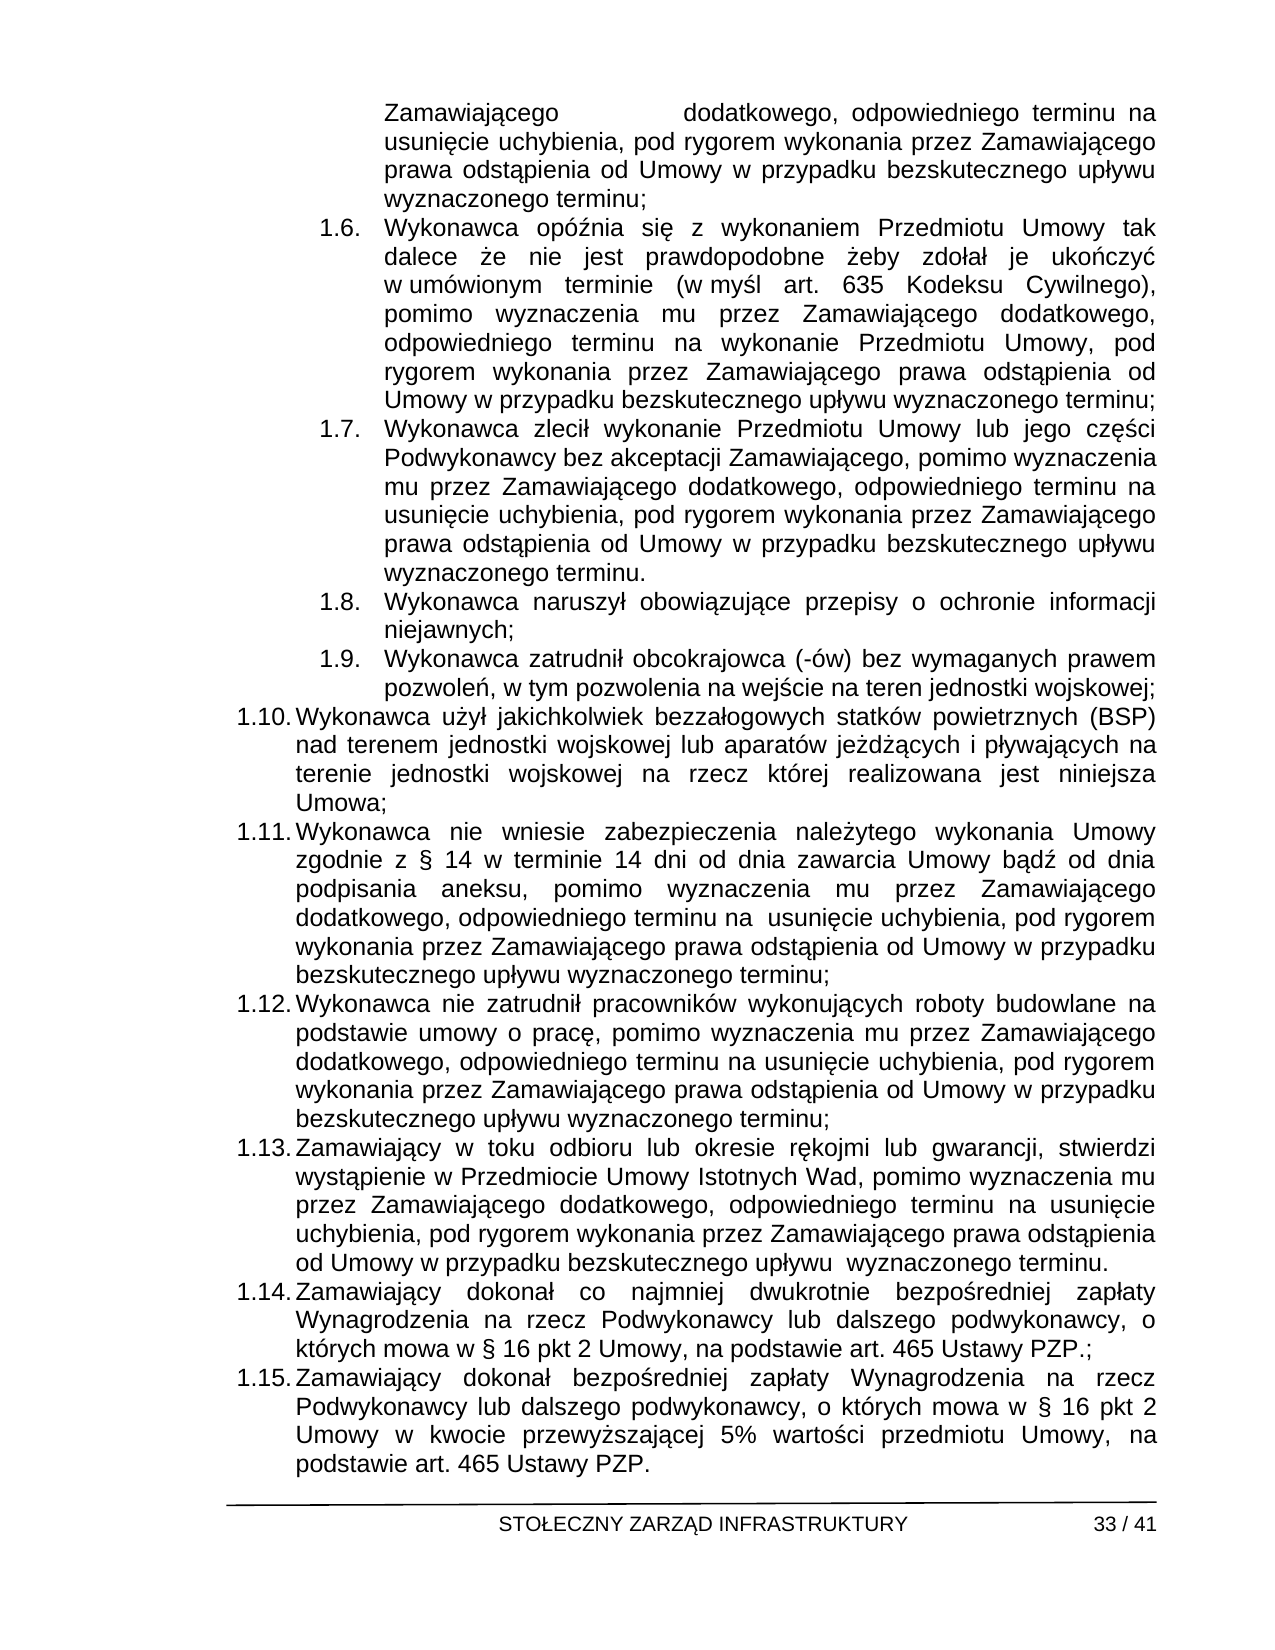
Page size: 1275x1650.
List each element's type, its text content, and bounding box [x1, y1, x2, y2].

list Zamawiający dokonał co najmniej dwukrotnie bezpośredniej zapłaty Wynagrodzenia na rzecz Podwykonawcy lub dalszego podwykonawcy, o których mowa w § 16 pkt 2 Umowy, na podstawie art. 465 Ustawy PZP.; [236, 1277, 1157, 1363]
list Wykonawca naruszył obowiązujące przepisy o ochronie informacji niejawnych; [319, 587, 1157, 644]
list Wykonawca opóźnia się z wykonaniem Przedmiotu Umowy tak dalece że nie jest prawdopodobne żeby zdołał je ukończyć w umówionym terminie (w myśl art. 635 Kodeksu Cywilnego), pomimo wyznaczenia mu przez Zamawiającego dodatkowego, odpowiedniego terminu na wykonanie Przedmiotu Umowy, pod rygorem wykonania przez Zamawiającego prawa odstąpienia od Umowy w przypadku bezskutecznego upływu wyznaczonego terminu; [319, 213, 1157, 414]
list Wykonawca nie wniesie zabezpieczenia należytego wykonania Umowy zgodnie z § 14 w terminie 14 dni od dnia zawarcia Umowy bądź od dnia podpisania aneksu, pomimo wyznaczenia mu przez Zamawiającego dodatkowego, odpowiedniego terminu na usunięcie uchybienia, pod rygorem wykonania przez Zamawiającego prawa odstąpienia od Umowy w przypadku bezskutecznego upływu wyznaczonego terminu; [236, 817, 1157, 989]
list Wykonawca zlecił wykonanie Przedmiotu Umowy lub jego części Podwykonawcy bez akceptacji Zamawiającego, pomimo wyznaczenia mu przez Zamawiającego dodatkowego, odpowiedniego terminu na usunięcie uchybienia, pod rygorem wykonania przez Zamawiającego prawa odstąpienia od Umowy w przypadku bezskutecznego upływu wyznaczonego terminu. [319, 414, 1157, 587]
list Wykonawca użył jakichkolwiek bezzałogowych statków powietrznych (BSP) nad terenem jednostki wojskowej lub aparatów jeżdżących i pływających na terenie jednostki wojskowej na rzecz której realizowana jest niniejsza Umowa; [236, 702, 1157, 817]
list Wykonawca nie zatrudnił pracowników wykonujących roboty budowlane na podstawie umowy o pracę, pomimo wyznaczenia mu przez Zamawiającego dodatkowego, odpowiedniego terminu na usunięcie uchybienia, pod rygorem wykonania przez Zamawiającego prawa odstąpienia od Umowy w przypadku bezskutecznego upływu wyznaczonego terminu; [236, 989, 1157, 1133]
list Wykonawca zatrudnił obcokrajowca (-ów) bez wymaganych prawem pozwoleń, w tym pozwolenia na wejście na teren jednostki wojskowej; [319, 644, 1157, 702]
list Zamawiający dokonał bezpośredniej zapłaty Wynagrodzenia na rzecz Podwykonawcy lub dalszego podwykonawcy, o których mowa w § 16 pkt 2 Umowy w kwocie przewyższającej 5% wartości przedmiotu Umowy, na podstawie art. 465 Ustawy PZP. [236, 1363, 1157, 1478]
list Zamawiający w toku odbioru lub okresie rękojmi lub gwarancji, stwierdzi wystąpienie w Przedmiocie Umowy Istotnych Wad, pomimo wyznaczenia mu przez Zamawiającego dodatkowego, odpowiedniego terminu na usunięcie uchybienia, pod rygorem wykonania przez Zamawiającego prawa odstąpienia od Umowy w przypadku bezskutecznego upływu wyznaczonego terminu. [236, 1133, 1157, 1277]
